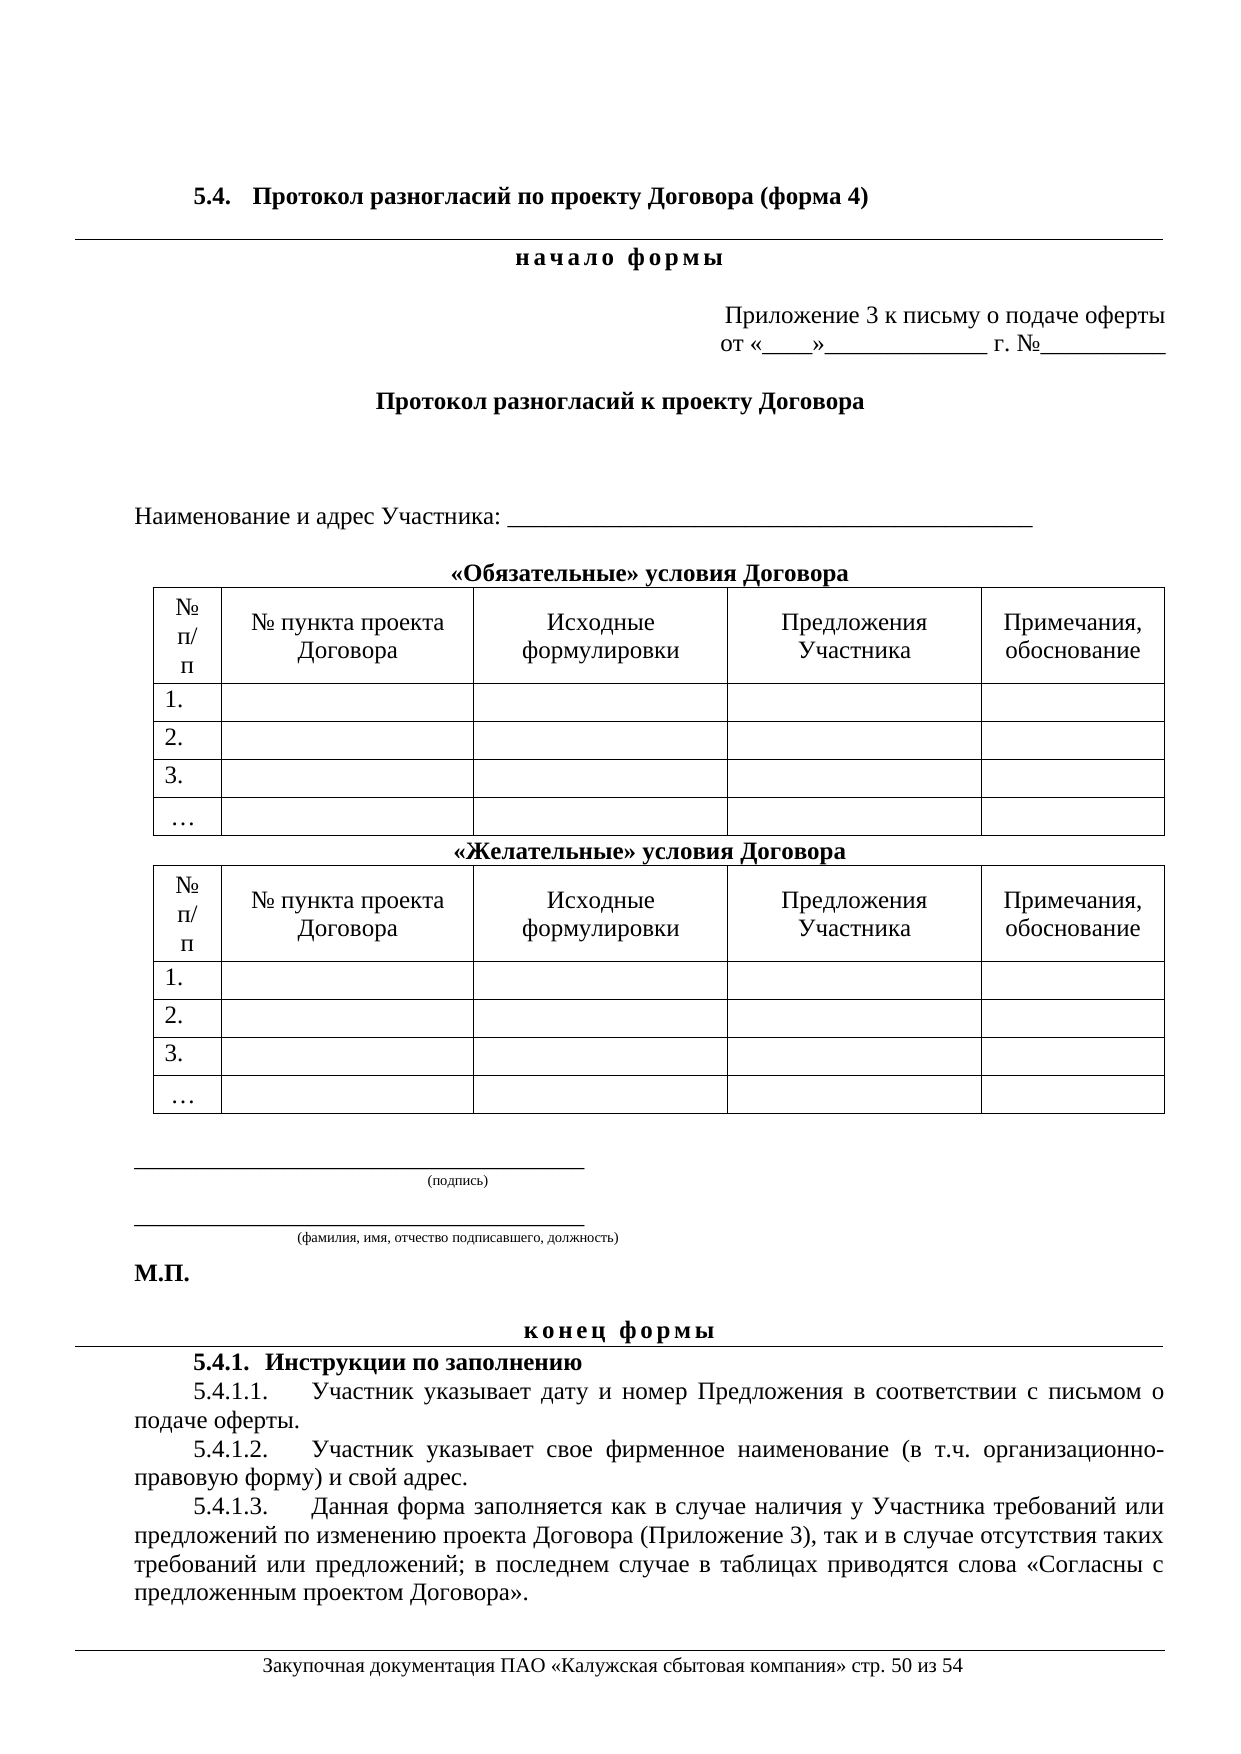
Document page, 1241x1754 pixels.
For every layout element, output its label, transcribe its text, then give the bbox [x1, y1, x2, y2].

table_cell [728, 1000, 981, 1037]
text «Обязательные» условия Договора [75, 558, 1165, 587]
table_header № п/п [154, 866, 221, 961]
text «Желательные» условия Договора [75, 836, 1165, 865]
table_cell [474, 1000, 727, 1037]
table_cell [154, 1038, 221, 1075]
table_cell [728, 1076, 981, 1113]
table_cell [728, 962, 981, 999]
table_cell [154, 760, 221, 797]
text (фамилия, имя, отчество подписавшего, должность) [75, 1229, 781, 1258]
table_cell [154, 722, 221, 759]
table_cell [728, 722, 981, 759]
table_cell [474, 722, 727, 759]
table_cell [982, 1038, 1164, 1075]
table_cell [728, 1038, 981, 1075]
table_cell [474, 684, 727, 721]
table_cell [222, 1000, 473, 1037]
table_cell [474, 798, 727, 835]
table_header № пункта проекта Договора [222, 588, 473, 683]
text (подпись) [75, 1172, 781, 1201]
table_cell [982, 1076, 1164, 1113]
table_header Примечания, обоснование [982, 866, 1164, 961]
table_cell … [154, 1076, 221, 1113]
table_header Примечания, обоснование [982, 588, 1164, 683]
table_cell [474, 1076, 727, 1113]
table_cell [728, 684, 981, 721]
table_header № пункта проекта Договора [222, 866, 473, 961]
table_cell [982, 684, 1164, 721]
table_cell [728, 798, 981, 835]
table_cell [222, 962, 473, 999]
text ____________________________________ [75, 1143, 1165, 1172]
table_cell [474, 1038, 727, 1075]
table_cell [474, 962, 727, 999]
table_header № п/п [154, 588, 221, 683]
text Приложение 3 к письму о подаче оферты от «____»_____________ г. №__________ [75, 300, 1165, 357]
table_cell [474, 760, 727, 797]
table_cell … [154, 798, 221, 835]
list Инструкции по заполнению [134, 1347, 1165, 1376]
table_cell [222, 1076, 473, 1113]
text ____________________________________ [75, 1201, 1165, 1229]
table_header Предложения Участника [728, 588, 981, 683]
text конец формы [75, 1316, 1163, 1346]
table_cell [222, 798, 473, 835]
table_header Исходные формулировки [474, 866, 727, 961]
table_cell [222, 760, 473, 797]
table_cell [154, 962, 221, 999]
text М.П. [75, 1258, 1165, 1287]
list Участник указывает свое фирменное наименование (в т.ч. организационно-правовую форму) и свой адрес. [134, 1434, 1165, 1491]
table_cell [222, 1038, 473, 1075]
table_cell [982, 798, 1164, 835]
text Протокол разногласий к проекту Договора [75, 386, 1165, 415]
table_cell [982, 722, 1164, 759]
table_cell [154, 1000, 221, 1037]
list Протокол разногласий по проекту Договора (форма 4) [193, 181, 1165, 210]
table_cell [982, 962, 1164, 999]
list Данная форма заполняется как в случае наличия у Участника требований или предложений по изменению проекта Договора (Приложение 3), так и в случае отсутствия таких требований или предложений; в последнем случае в таблицах приводятся слова «Согласны с предложенным проектом Договора». [134, 1491, 1165, 1606]
table_header Предложения Участника [728, 866, 981, 961]
table_cell [982, 760, 1164, 797]
table_cell [728, 760, 981, 797]
table_cell [154, 684, 221, 721]
table_cell [222, 684, 473, 721]
table_cell [982, 1000, 1164, 1037]
list Участник указывает дату и номер Предложения в соответствии с письмом о подаче оферты. [134, 1376, 1165, 1434]
table_cell [222, 722, 473, 759]
text начало формы [75, 240, 1163, 271]
table_header Исходные формулировки [474, 588, 727, 683]
text Наименование и адрес Участника: __________________________________________ [75, 501, 1165, 530]
